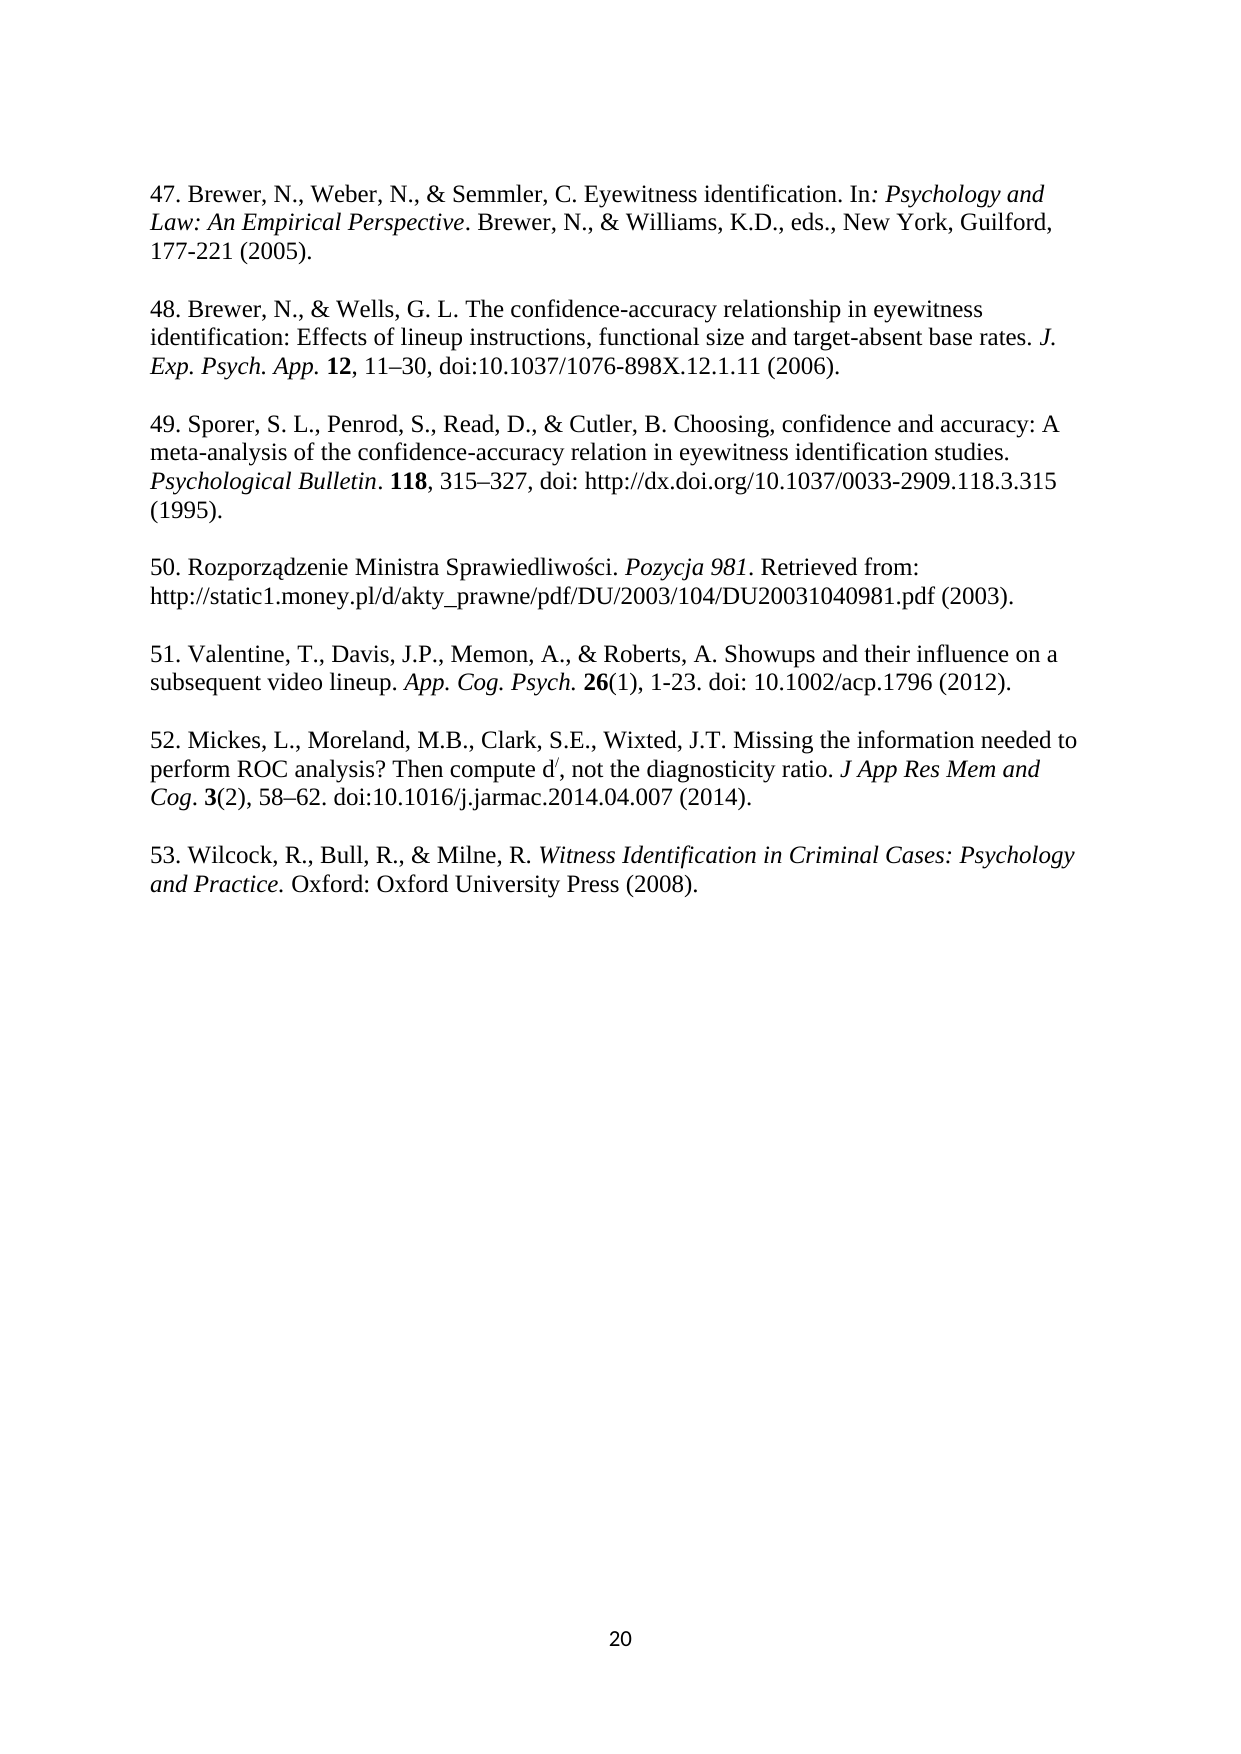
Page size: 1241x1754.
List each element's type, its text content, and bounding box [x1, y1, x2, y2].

text 53. Wilcock, R., Bull, R., & Milne, R. Witness Identification in Criminal Cases: Psychology and Practice. Oxford: Oxford University Press (2008). [619, 840, 1090, 897]
text 52. Mickes, L., Moreland, M.B., Clark, S.E., Wixted, J.T. Missing the information needed to perform ROC analysis? Then compute d/, not the diagnosticity ratio. J App Res Mem and Cog. 3(2), 58–62. doi:10.1016/j.jarmac.2014.04.007 (2014). [150, 725, 1090, 811]
text identification: Effects of lineup instructions, functional size and target-absent base rates. J. Exp. Psych. App. 12, 11–30, doi:10.1037/1076-898X.12.1.11 (2006). [150, 322, 1090, 380]
text 51. Valentine, T., Davis, J.P., Memon, A., & Roberts, A. Showups and their influence on a subsequent video lineup. App. Cog. Psych. 26(1), 1-23. doi: 10.1002/acp.1796 (2012). [150, 639, 1090, 696]
text 49. Sporer, S. L., Penrod, S., Read, D., & Cutler, B. Choosing, confidence and accuracy: A meta-analysis of the confidence-accuracy relation in eyewitness identification studies. Psychological Bulletin. 118, 315–327, doi: http://dx.doi.org/10.1037/0033-2909.118.3.315 (1995). [150, 409, 1090, 524]
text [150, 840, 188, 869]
text 48. Brewer, N., & Wells, G. L. The confidence-accuracy relationship in eyewitness [150, 294, 1090, 322]
text 50. Rozporządzenie Ministra Sprawiedliwości. Pozycja 981. Retrieved from: http://static1.money.pl/d/akty_prawne/pdf/DU/2003/104/DU20031040981.pdf (2003). [150, 552, 1090, 610]
text 47. Brewer, N., Weber, N., & Semmler, C. Eyewitness identification. In: Psychology and Law: An Empirical Perspective. Brewer, N., & Williams, K.D., eds., New York, Guilford, 177-221 (2005). [150, 179, 1090, 265]
